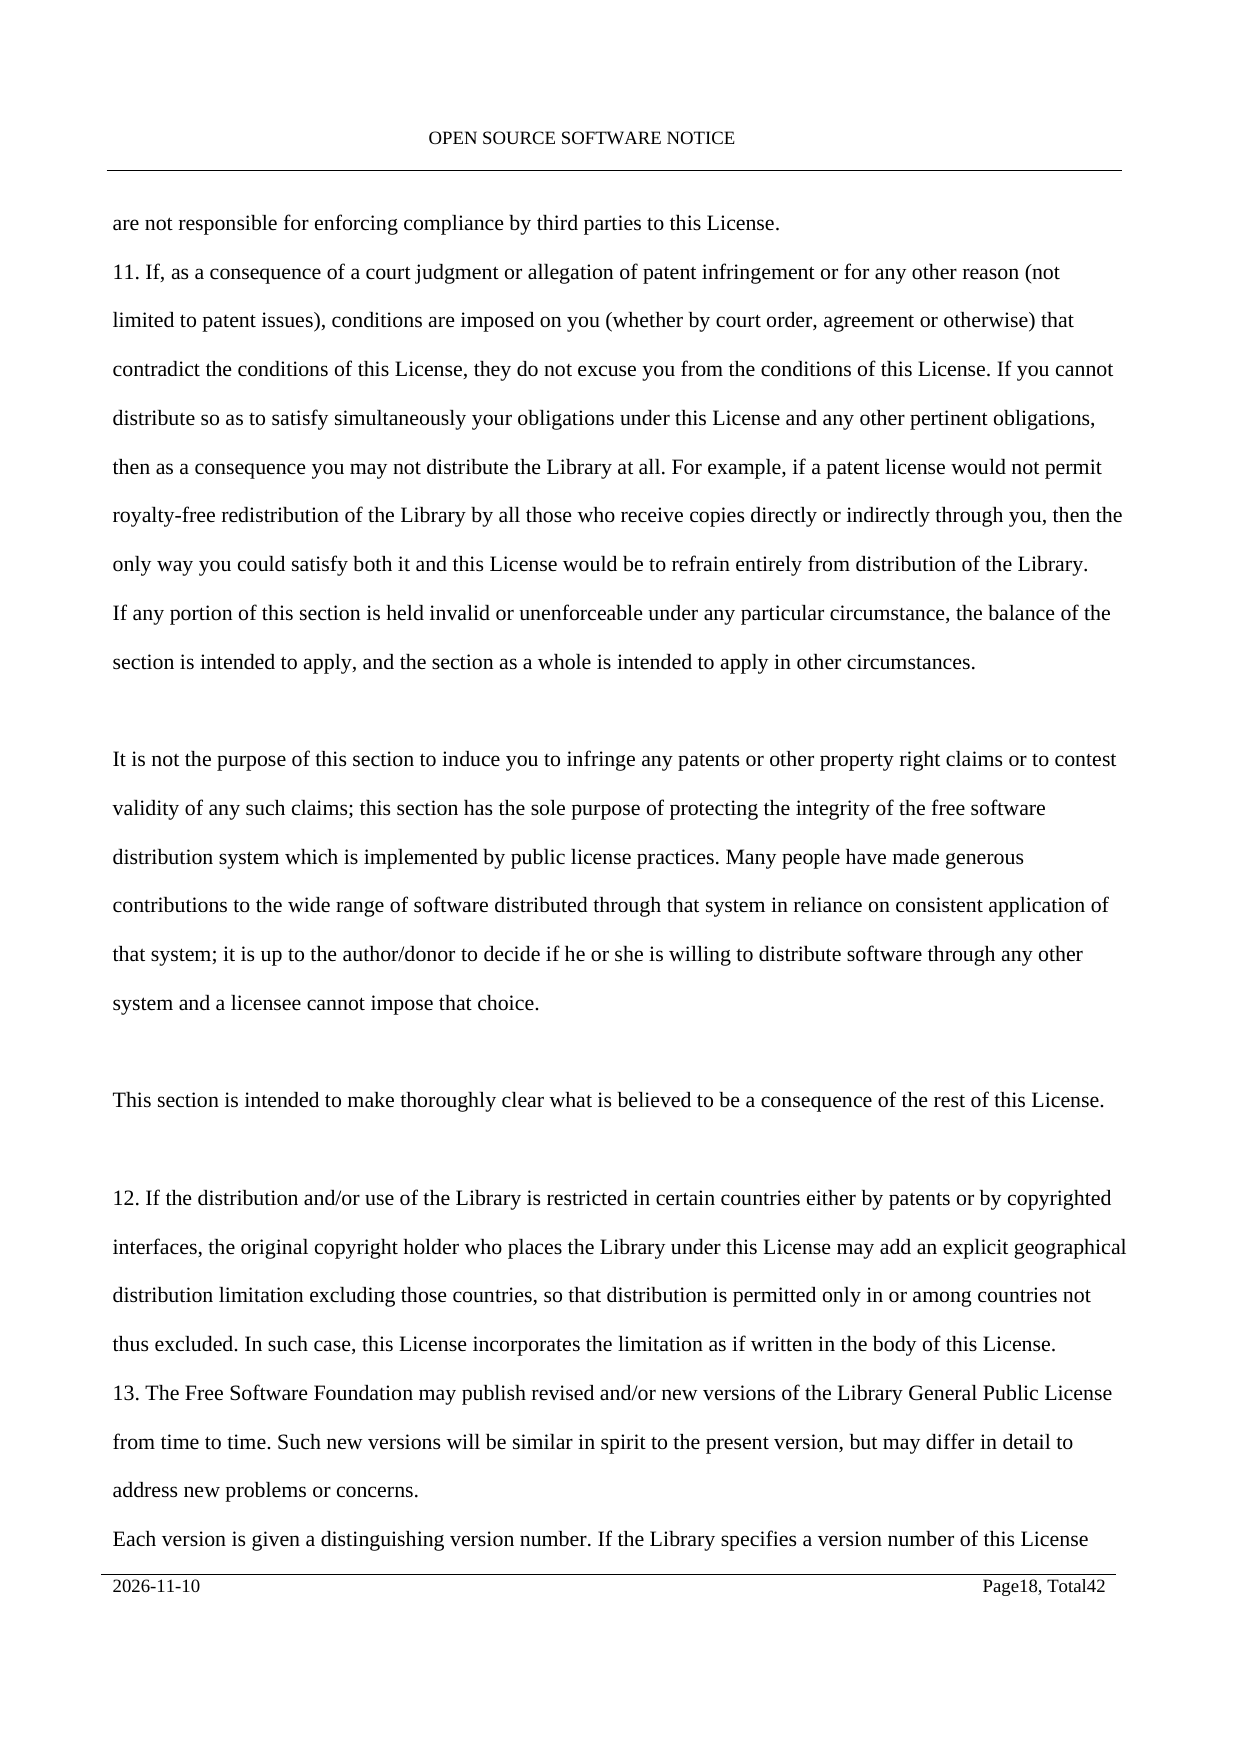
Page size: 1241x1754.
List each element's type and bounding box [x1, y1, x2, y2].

text [112, 206, 1128, 1555]
